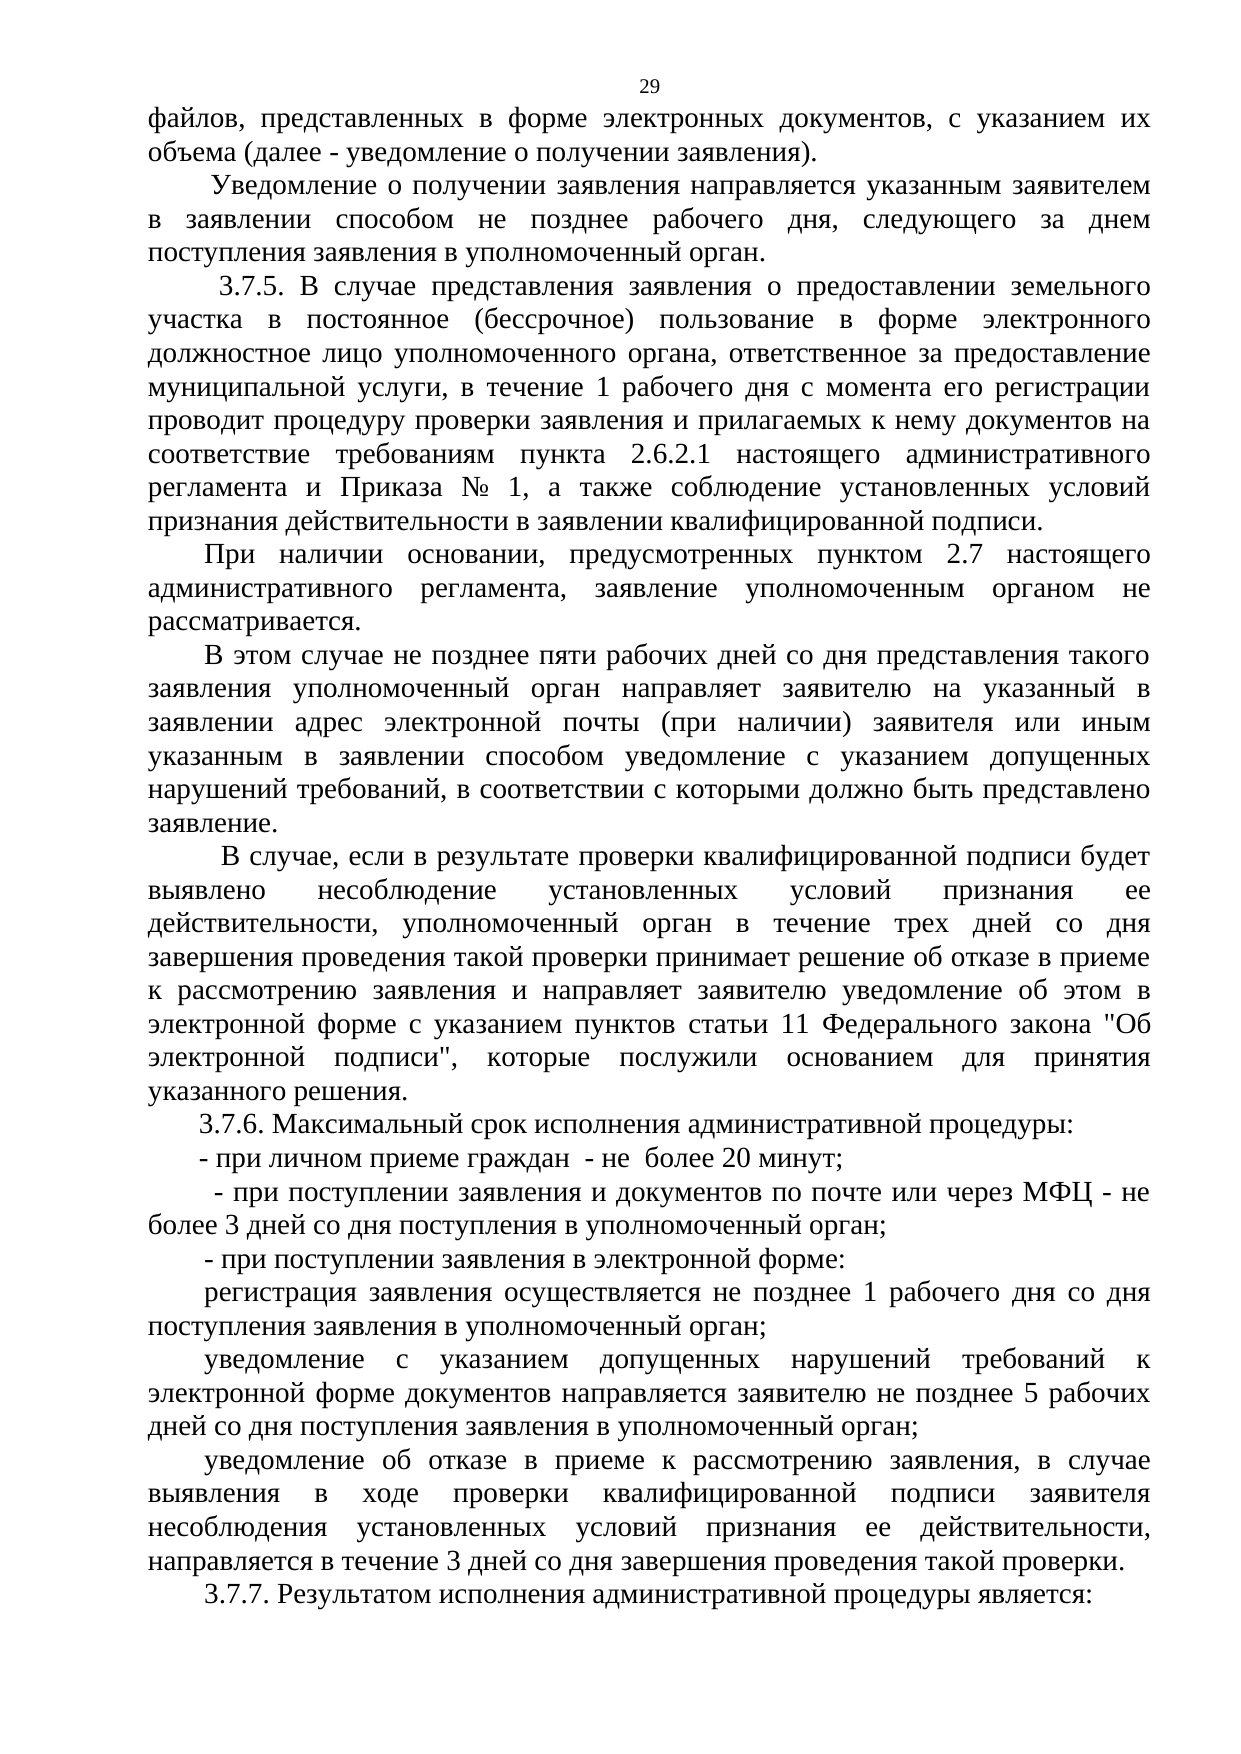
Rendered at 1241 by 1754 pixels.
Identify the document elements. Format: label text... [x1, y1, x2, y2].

text 3.7.6. Максимальный срок исполнения административной процедуры: [148, 1107, 1152, 1140]
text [148, 100, 1152, 167]
text При наличии основании, предусмотренных пунктом 2.7 настоящего административного регламента, заявление уполномоченным органом не рассматривается. [148, 536, 1152, 637]
text уведомление с указанием допущенных нарушений требований к электронной форме документов направляется заявителю не позднее 5 рабочих дней со дня поступления заявления в уполномоченный орган; [148, 1341, 1152, 1442]
text Уведомление о получении заявления направляется указанным заявителем в заявлении способом не позднее рабочего дня, следующего за днем поступления заявления в уполномоченный орган. [148, 167, 1152, 268]
text 3.7.7. Результатом исполнения административной процедуры является: [148, 1576, 1152, 1610]
text В этом случае не позднее пяти рабочих дней со дня представления такого заявления уполномоченный орган направляет заявителю на указанный в заявлении адрес электронной почты (при наличии) заявителя или иным указанным в заявлении способом уведомление с указанием допущенных нарушений требований, в соответствии с которыми должно быть представлено заявление. [148, 637, 1152, 838]
text уведомление об отказе в приеме к рассмотрению заявления, в случае выявления в ходе проверки квалифицированной подписи заявителя несоблюдения установленных условий признания ее действительности, направляется в течение 3 дней со дня завершения проведения такой проверки. [148, 1442, 1152, 1576]
text - при поступлении заявления и документов по почте или через МФЦ - не более 3 дней со дня поступления в уполномоченный орган; [148, 1174, 1152, 1241]
text регистрация заявления осуществляется не позднее 1 рабочего дня со дня поступления заявления в уполномоченный орган; [148, 1274, 1152, 1341]
text - при поступлении заявления в электронной форме: [148, 1241, 1152, 1274]
text В случае, если в результате проверки квалифицированной подписи будет выявлено несоблюдение установленных условий признания ее действительности, уполномоченный орган в течение трех дней со дня завершения проведения такой проверки принимает решение об отказе в приеме к рассмотрению заявления и направляет заявителю уведомление об этом в электронной форме с указанием пунктов статьи 11 Федерального закона "Об электронной подписи", которые послужили основанием для принятия указанного решения. [148, 838, 1152, 1107]
text - при личном приеме граждан - не более 20 минут; [148, 1140, 1152, 1174]
text 3.7.5. В случае представления заявления о предоставлении земельного участка в постоянное (бессрочное) пользование в форме электронного должностное лицо уполномоченного органа, ответственное за предоставление муниципальной услуги, в течение 1 рабочего дня с момента его регистрации проводит процедуру проверки заявления и прилагаемых к нему документов на соответствие требованиям пункта 2.6.2.1 настоящего административного регламента и Приказа № 1, а также соблюдение установленных условий признания действительности в заявлении квалифицированной подписи. [148, 268, 1152, 536]
